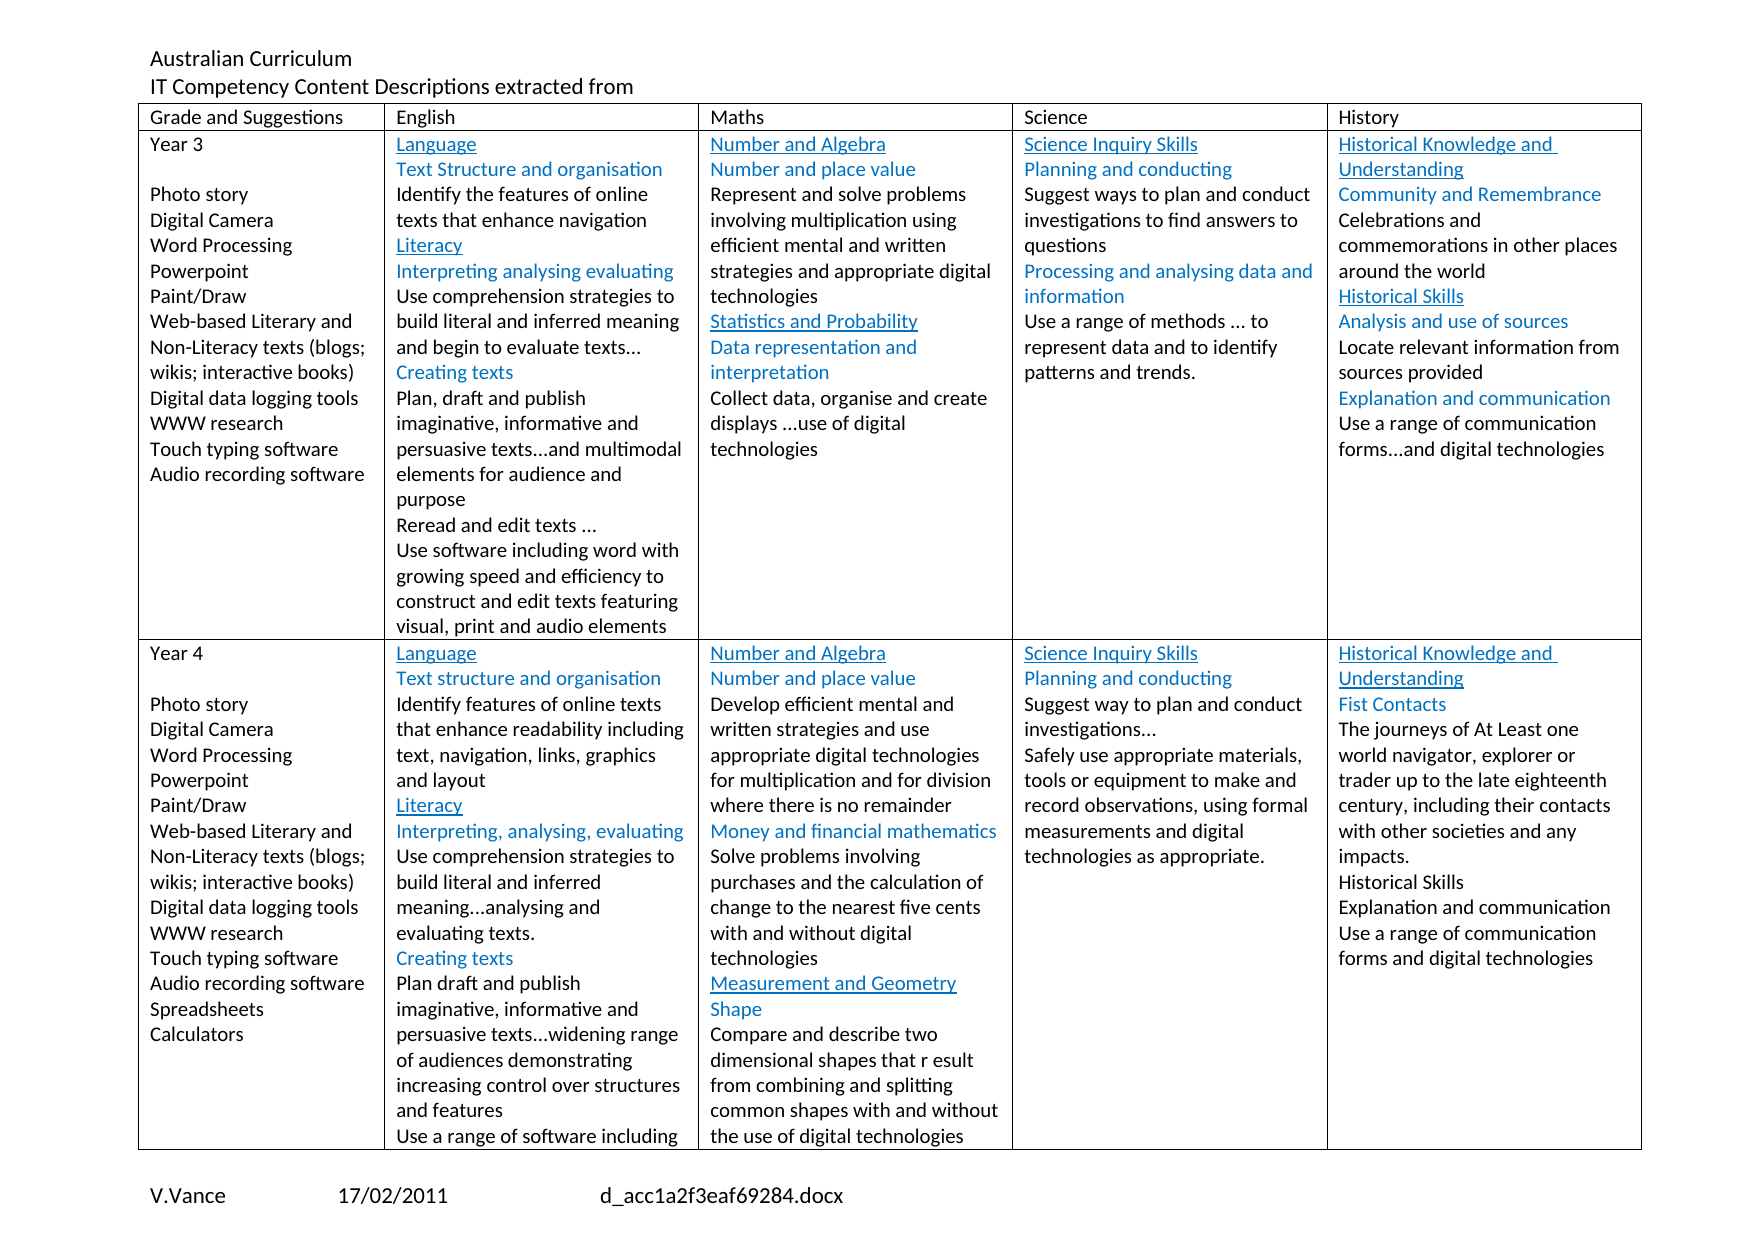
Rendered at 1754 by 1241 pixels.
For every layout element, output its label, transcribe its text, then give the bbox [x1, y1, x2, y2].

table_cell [699, 640, 1012, 1148]
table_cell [139, 640, 384, 1148]
table_header Grade and Suggestions [139, 104, 384, 130]
table_header Science [1013, 104, 1327, 130]
table_cell Historical Knowledge and Understanding Community and Remembrance Celebrations and commemorations in other places around the world Historical Skills Analysis and use of sources Locate relevant information from sources provided Explanation and communication Use a range of communication forms...and digital technologies [1328, 131, 1641, 639]
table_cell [1328, 640, 1641, 1148]
table_header English [385, 104, 698, 130]
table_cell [385, 640, 698, 1148]
table_cell Language Text Structure and organisation Identify the features of online texts that enhance navigation Literacy Interpreting analysing evaluating Use comprehension strategies to build literal and inferred meaning and begin to evaluate texts... Creating texts Plan, draft and publish imaginative, informative and persuasive texts...and multimodal elements for audience and purpose Reread and edit texts ... Use software including word with growing speed and efficiency to construct and edit texts featuring visual, print and audio elements [385, 131, 698, 639]
table_cell Science Inquiry Skills Planning and conducting Suggest ways to plan and conduct investigations to find answers to questions Processing and analysing data and information Use a range of methods ... to represent data and to identify patterns and trends. [1013, 131, 1327, 639]
table_cell Number and Algebra Number and place value Represent and solve problems involving multiplication using efficient mental and written strategies and appropriate digital technologies Statistics and Probability Data representation and interpretation Collect data, organise and create displays ...use of digital technologies [699, 131, 1012, 639]
table_cell Year 3 Photo story Digital Camera Word Processing Powerpoint Paint/Draw Web-based Literary and Non-Literacy texts (blogs; wikis; interactive books) Digital data logging tools WWW research Touch typing software Audio recording software [139, 131, 384, 639]
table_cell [1013, 640, 1327, 1148]
table_header Maths [699, 104, 1012, 130]
table_header History [1328, 104, 1641, 130]
